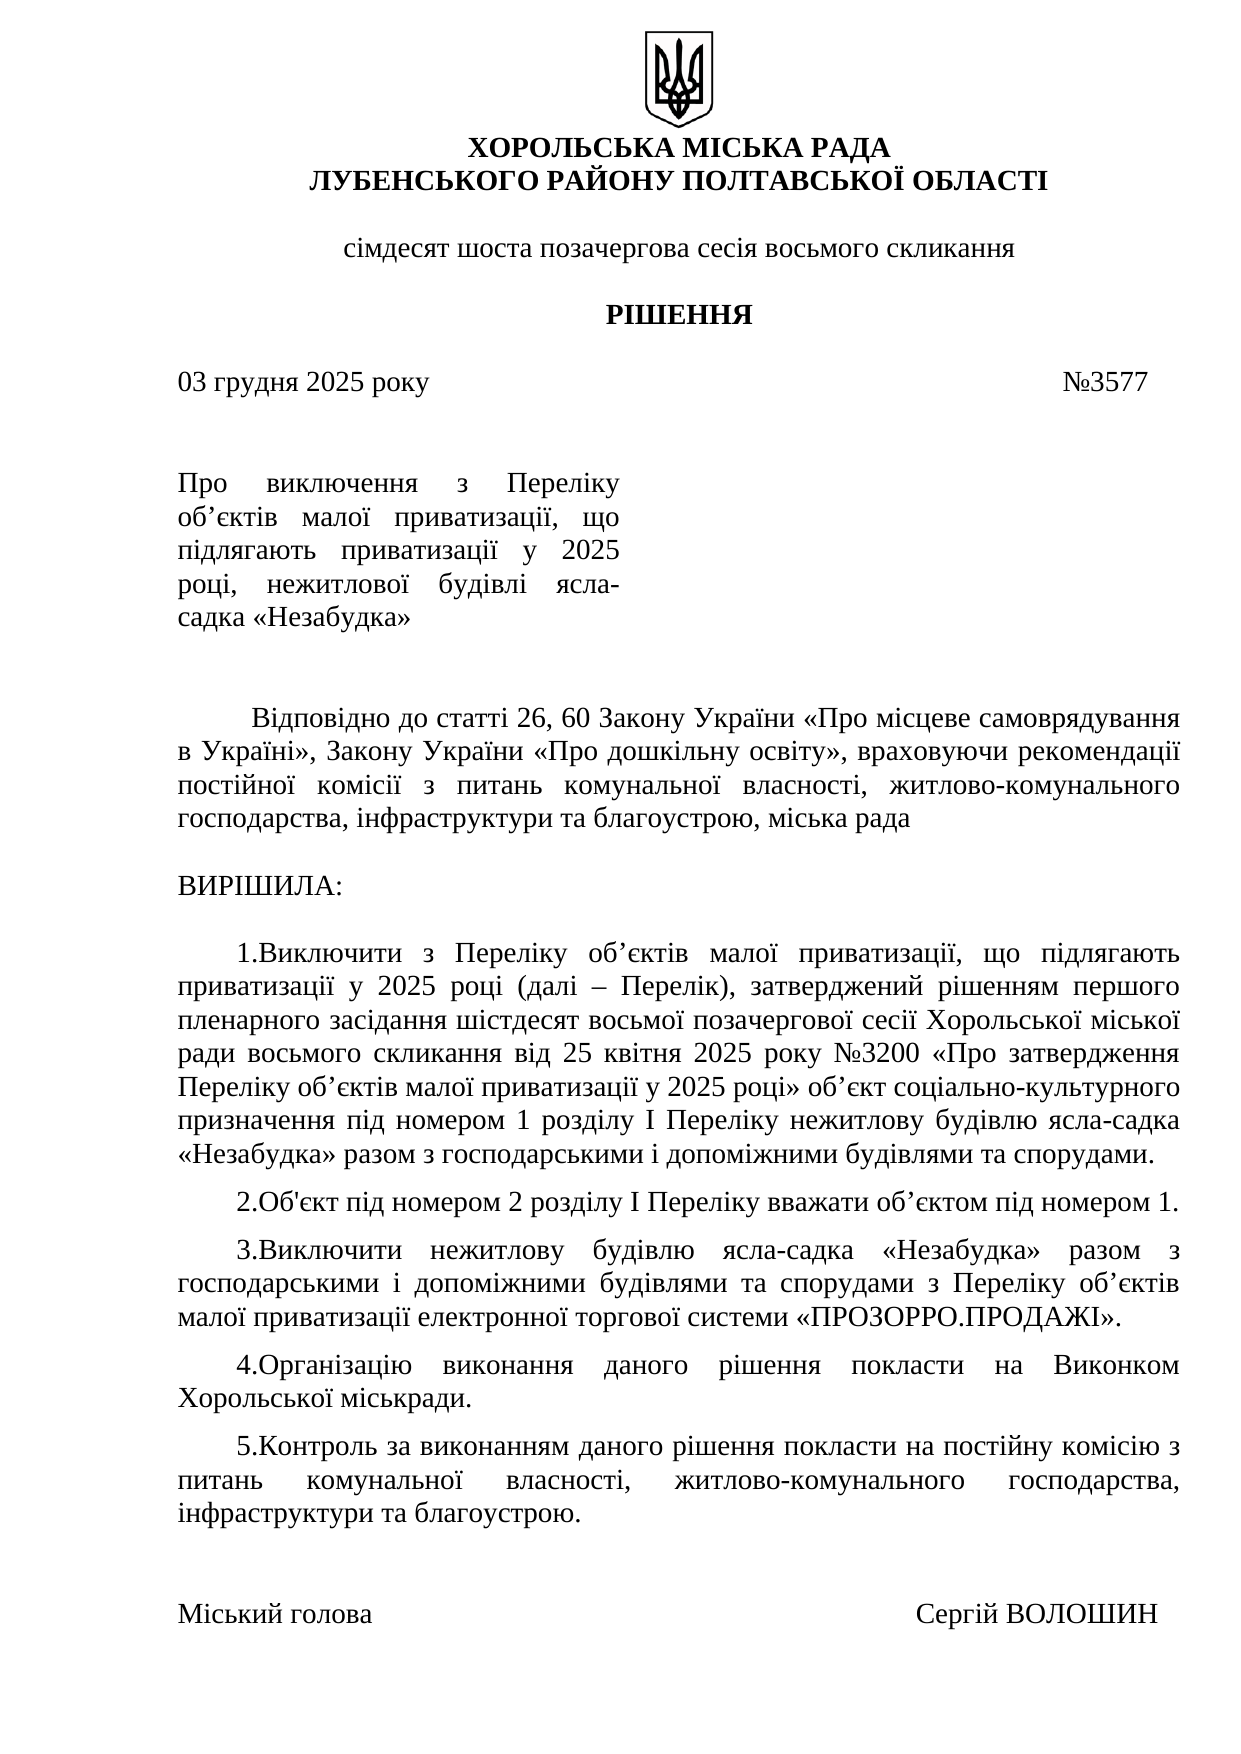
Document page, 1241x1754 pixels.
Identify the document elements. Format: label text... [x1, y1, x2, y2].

list Про виключення з Переліку об’єктів малої приватизації, що підлягають приватизації у 2025 році, нежитлової будівлі ясла-садка «Незабудка» [177, 465, 620, 633]
picture [643, 29, 715, 130]
text сімдесят шоста позачергова сесія восьмого скликання [177, 230, 1181, 264]
list 1.Виключити з Переліку об’єктів малої приватизації, що підлягають приватизації у 2025 році (далі – Перелік), затверджений рішенням першого пленарного засідання шістдесят восьмої позачергової сесії Хорольської міської ради восьмого скликання від 25 квітня 2025 року №3200 «Про затвердження Переліку об’єктів малої приватизації у 2025 році» об’єкт соціально-культурного призначення під номером 1 розділу І Переліку нежитлову будівлю ясла-садка «Незабудка» разом з господарськими і допоміжними будівлями та спорудами. [177, 935, 1181, 1169]
text Відповідно до статті 26, 60 Закону України «Про місцеве самоврядування в Україні», Закону України «Про дошкільну освіту», враховуючи рекомендації постійної комісії з питань комунальної власності, житлово-комунального господарства, інфраструктури та благоустрою, міська рада [177, 700, 1181, 834]
text Міський голова Сергій ВОЛОШИН [177, 1596, 1181, 1629]
subtitle 03 грудня 2025 року №3577 [177, 364, 1187, 398]
text ЛУБЕНСЬКОГО РАЙОНУ ПОЛТАВСЬКОЇ ОБЛАСТІ [177, 163, 1181, 197]
list 3.Виключити нежитлову будівлю ясла-садка «Незабудка» разом з господарськими і допоміжними будівлями та спорудами з Переліку об’єктів малої приватизації електронної торгової системи «ПРОЗОРРО.ПРОДАЖІ». [177, 1232, 1181, 1332]
text ХОРОЛЬСЬКА МІСЬКА РАДА [177, 130, 1181, 163]
list 5.Контроль за виконанням даного рішення покласти на постійну комісію з питань комунальної власності, житлово-комунального господарства, інфраструктури та благоустрою. [177, 1428, 1181, 1529]
list 4.Організацію виконання даного рішення покласти на Виконком Хорольської міськради. [177, 1347, 1181, 1414]
text ВИРІШИЛА: [177, 868, 1181, 901]
text РІШЕННЯ [177, 297, 1181, 331]
list 2.Об'єкт під номером 2 розділу І Переліку вважати об’єктом під номером 1. [177, 1184, 1181, 1217]
